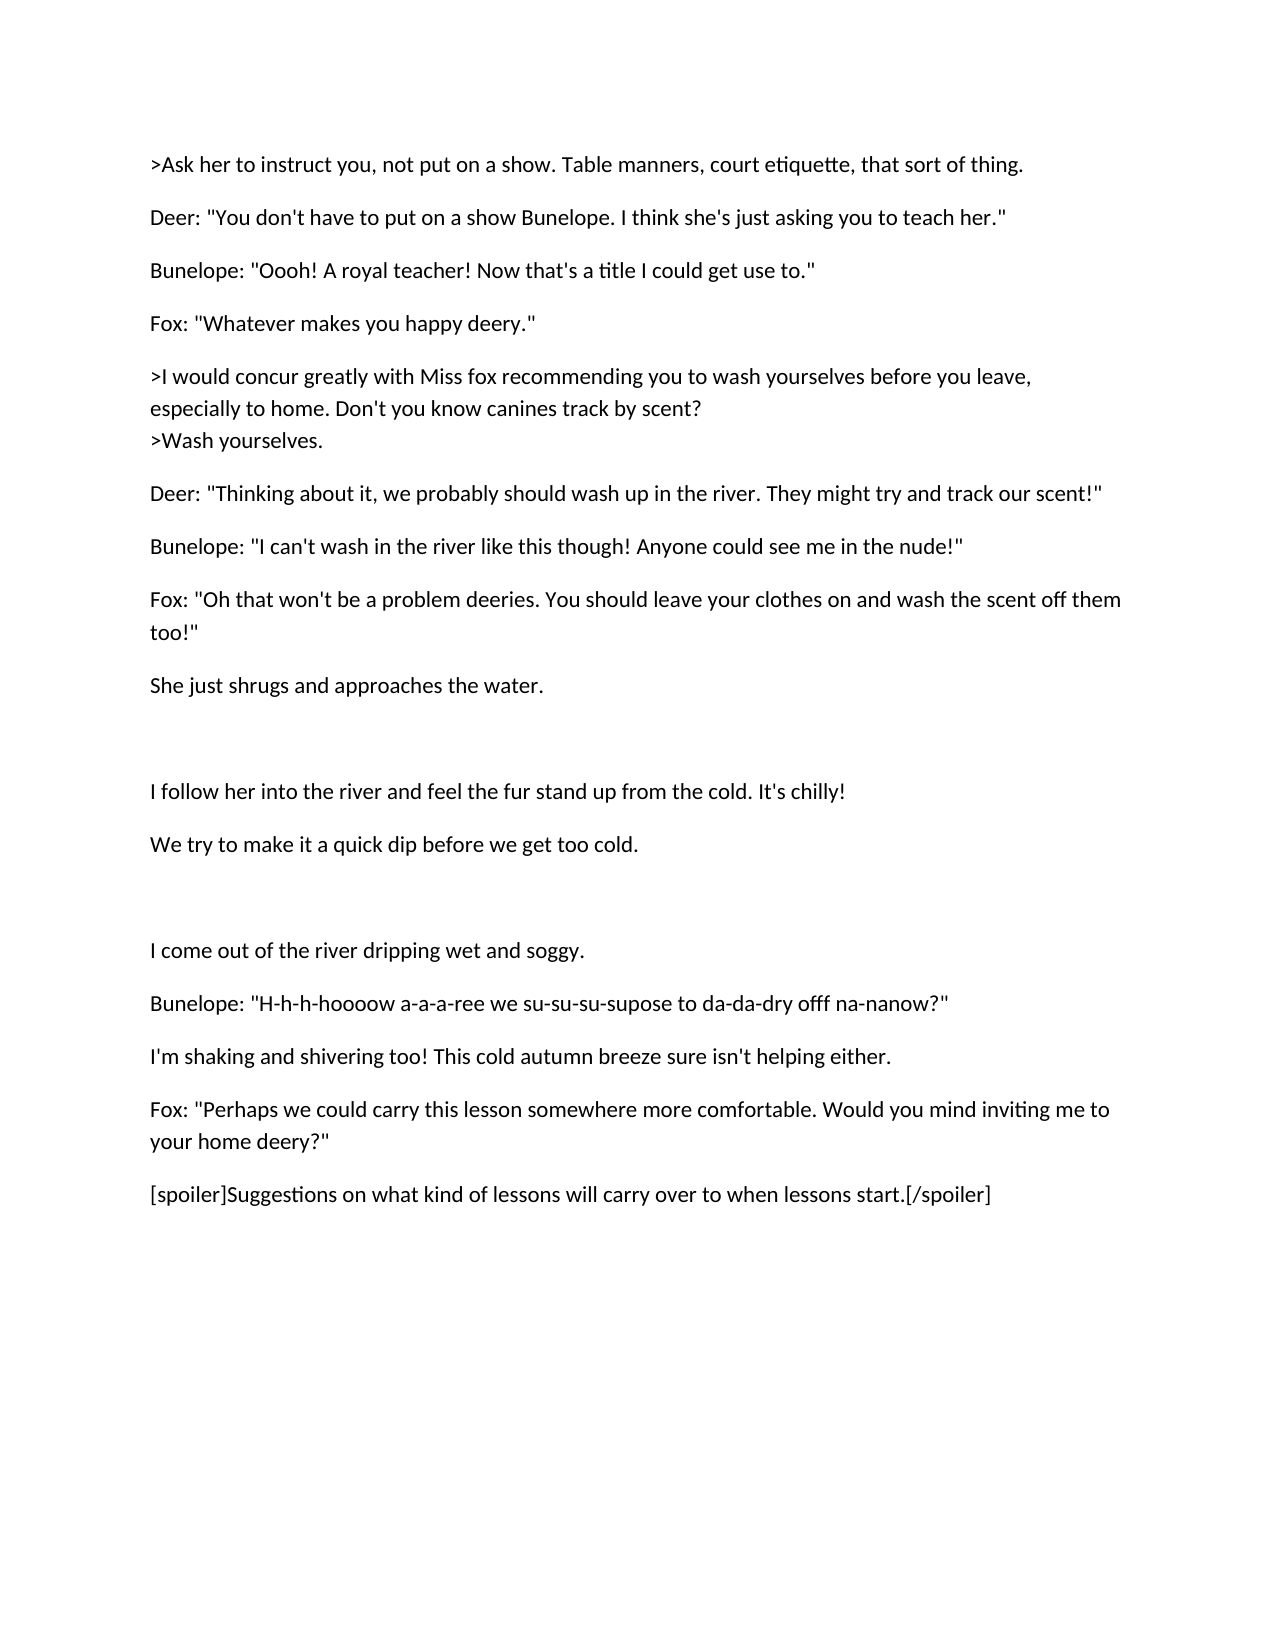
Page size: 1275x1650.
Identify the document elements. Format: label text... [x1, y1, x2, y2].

text >Ask her to instruct you, not put on a show. Table manners, court etiquette, that sort of thing. [150, 150, 1125, 178]
text Fox: "Oh that won't be a problem deeries. You should leave your clothes on and wash the scent off them too!" [150, 586, 1125, 646]
text [spoiler]Suggestions on what kind of lessons will carry over to when lessons start.[/spoiler] [150, 1180, 1125, 1208]
text Fox: "Whatever makes you happy deery." [150, 309, 1125, 337]
text We try to make it a quick dip before we get too cold. [150, 830, 1125, 858]
text >I would concur greatly with Miss fox recommending you to wash yourselves before you leave, especially to home. Don't you know canines track by scent? >Wash yourselves. [150, 362, 1125, 454]
text Bunelope: "H-h-h-hoooow a-a-a-ree we su-su-su-supose to da-da-dry offf na-nanow?" [150, 989, 1125, 1017]
text Bunelope: "I can't wash in the river like this though! Anyone could see me in the nude!" [150, 532, 1125, 561]
text I follow her into the river and feel the fur stand up from the cold. It's chilly! [150, 777, 1125, 805]
text Bunelope: "Oooh! A royal teacher! Now that's a title I could get use to." [150, 256, 1125, 284]
text Deer: "You don't have to put on a show Bunelope. I think she's just asking you to teach her." [150, 203, 1125, 231]
text Fox: "Perhaps we could carry this lesson somewhere more comfortable. Would you mind inviting me to your home deery?" [150, 1095, 1125, 1155]
text She just shrugs and approaches the water. [150, 671, 1125, 699]
text Deer: "Thinking about it, we probably should wash up in the river. They might try and track our scent!" [150, 479, 1125, 507]
text I'm shaking and shivering too! This cold autumn breeze sure isn't helping either. [150, 1042, 1125, 1070]
text I come out of the river dripping wet and soggy. [150, 936, 1125, 964]
